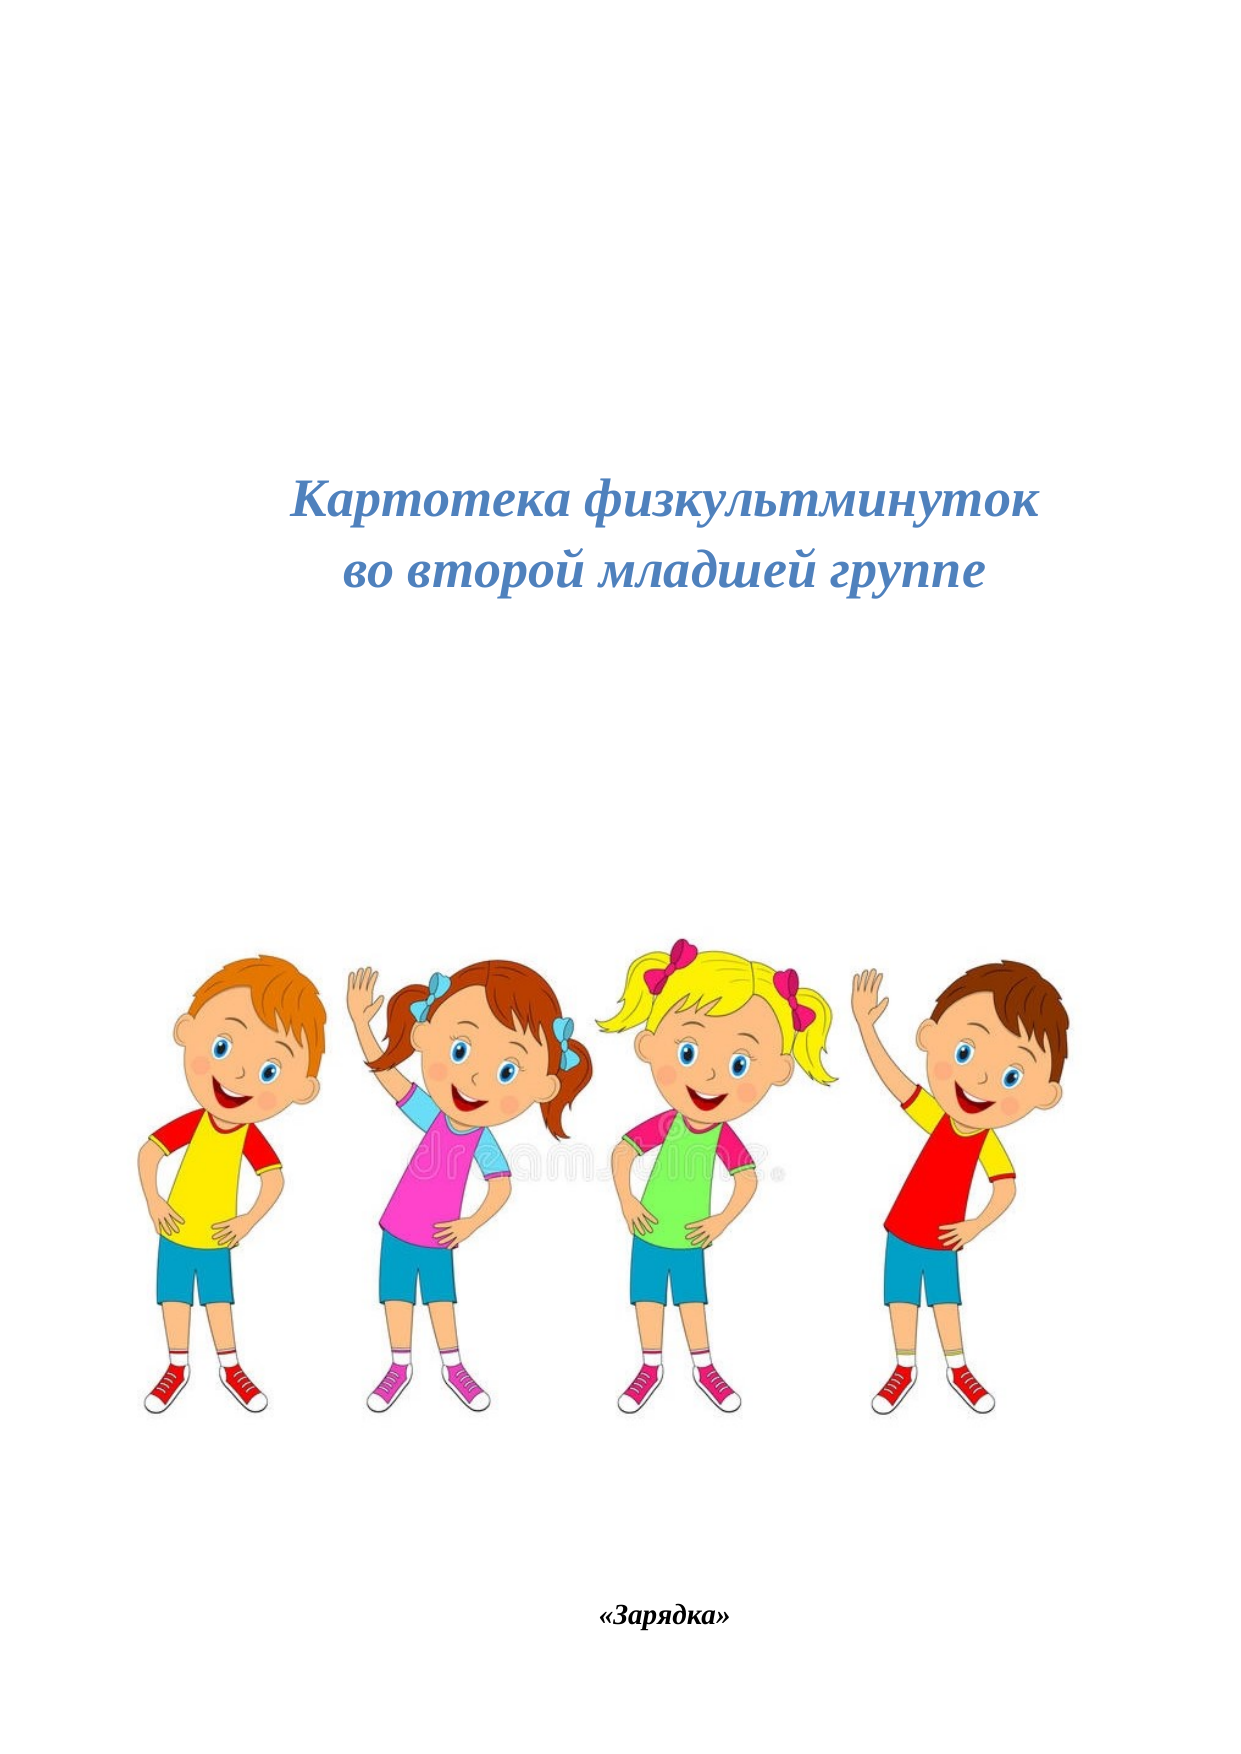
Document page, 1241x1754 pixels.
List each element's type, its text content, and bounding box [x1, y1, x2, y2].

text «Зарядка» [177, 1597, 1152, 1630]
text Картотека физкультминуток во второй младшей группе [177, 466, 1152, 599]
picture [108, 859, 1083, 1464]
